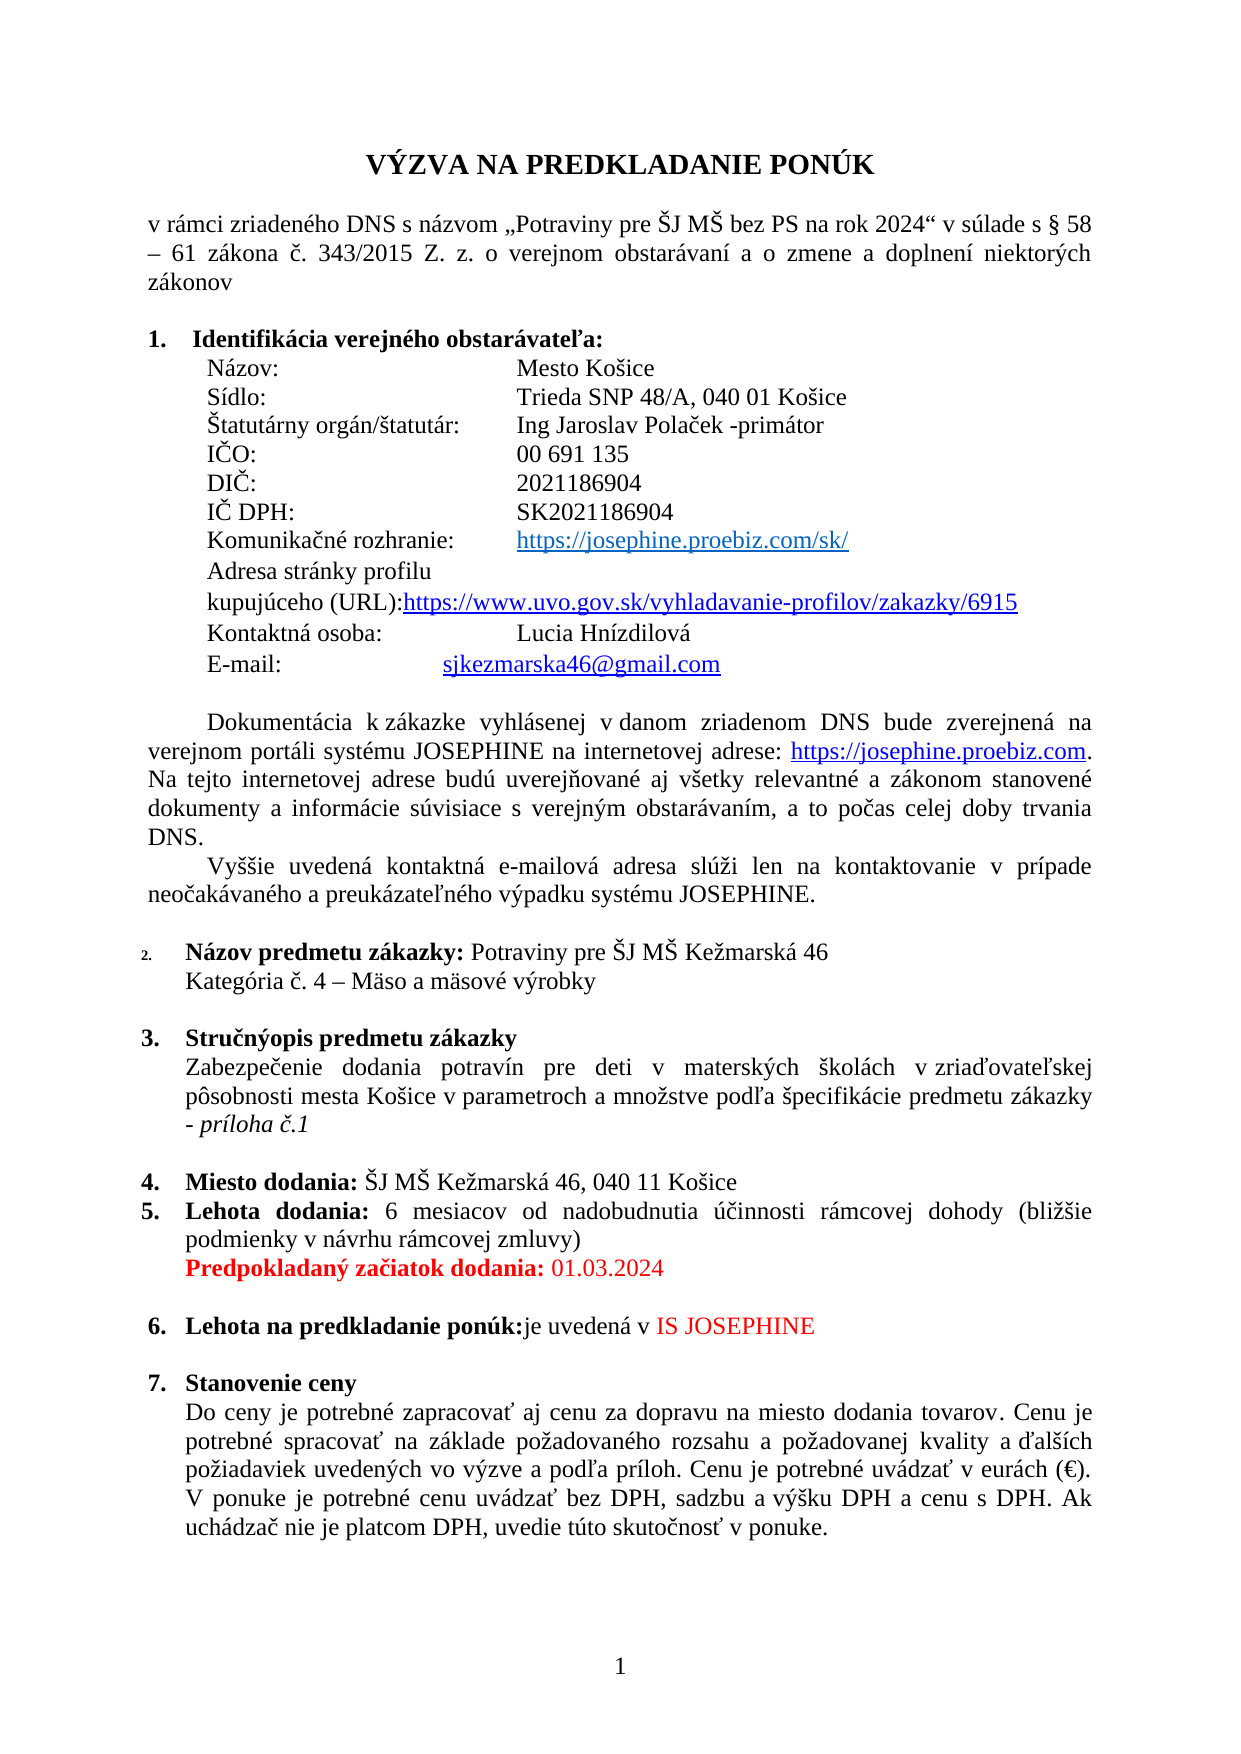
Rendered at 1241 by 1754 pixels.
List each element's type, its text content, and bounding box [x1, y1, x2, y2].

list Lehota dodania: 6 mesiacov od nadobudnutia účinnosti rámcovej dohody (bližšie podmienky v návrhu rámcovej zmluvy) [141, 1196, 1093, 1253]
text v rámci zriadeného DNS s názvom „Potraviny pre ŠJ MŠ bez PS na rok 2024“ v súlade s § 58 – 61 zákona č. 343/2015 Z. z. o verejnom obstarávaní a o zmene a doplnení niektorých zákonov [148, 209, 1093, 295]
list Názov predmetu zákazky: Potraviny pre ŠJ MŠ Kežmarská 46 [141, 937, 1093, 966]
text Do ceny je potrebné zapracovať aj cenu za dopravu na miesto dodania tovarov. Cenu je potrebné spracovať na základe požadovaného rozsahu a požadovanej kvality a ďalších požiadaviek uvedených vo výzve a podľa príloh. Cenu je potrebné uvádzať v eurách (€). V ponuke je potrebné cenu uvádzať bez DPH, sadzbu a výšku DPH a cenu s DPH. Ak uchádzač nie je platcom DPH, uvedie túto skutočnosť v ponuke. [185, 1397, 1093, 1541]
list Stanovenie ceny [148, 1368, 1093, 1397]
text E-mail: sjkezmarska46@gmail.com [207, 649, 1093, 678]
text Vyššie uvedená kontaktná e-mailová adresa slúži len na kontaktovanie v prípade neočakávaného a preukázateľného výpadku systému JOSEPHINE. [148, 851, 1093, 908]
text Štatutárny orgán/štatutár: Ing Jaroslav Polaček -primátor [207, 410, 1093, 439]
text Kontaktná osoba: Lucia Hnízdilová [148, 618, 1093, 647]
text Sídlo: Trieda SNP 48/A, 040 01 Košice [207, 382, 1093, 410]
list Stručnýopis predmetu zákazky [141, 1023, 1093, 1052]
text Názov: Mesto Košice [207, 353, 1093, 382]
text kupujúceho (URL):https://www.uvo.gov.sk/vyhladavanie-profilov/zakazky/6915 [148, 587, 1122, 616]
list Identifikácia verejného obstarávateľa: [148, 324, 1093, 353]
text VÝZVA NA PREDKLADANIE PONÚK [148, 147, 1093, 180]
text IČ DPH: SK2021186904 [207, 497, 1093, 525]
list Kategória č. 4 – Mäso a mäsové výrobky [185, 966, 1093, 994]
text IČO: 00 691 135 [207, 439, 1093, 468]
text Komunikačné rozhranie: https://josephine.proebiz.com/sk/ [207, 525, 1093, 554]
text Adresa stránky profilu [207, 556, 1093, 585]
text DIČ: 2021186904 [207, 468, 1093, 497]
text Zabezpečenie dodania potravín pre deti v materských školách v zriaďovateľskej pôsobnosti mesta Košice v parametroch a množstve podľa špecifikácie predmetu zákazky - príloha č.1 [185, 1052, 1093, 1138]
text Dokumentácia k zákazke vyhlásenej v danom zriadenom DNS bude zverejnená na verejnom portáli systému JOSEPHINE na internetovej adrese: https://josephine.proebiz.com. Na tejto internetovej adrese budú uverejňované aj všetky relevantné a zákonom stanovené dokumenty a informácie súvisiace s verejným obstarávaním, a to počas celej doby trvania DNS. [148, 707, 1093, 851]
list Miesto dodania: ŠJ MŠ Kežmarská 46, 040 11 Košice [141, 1167, 1093, 1196]
text Predpokladaný začiatok dodania: 01.03.2024 [185, 1253, 1093, 1282]
list Lehota na predkladanie ponúk:je uvedená v IS JOSEPHINE [148, 1311, 1093, 1339]
